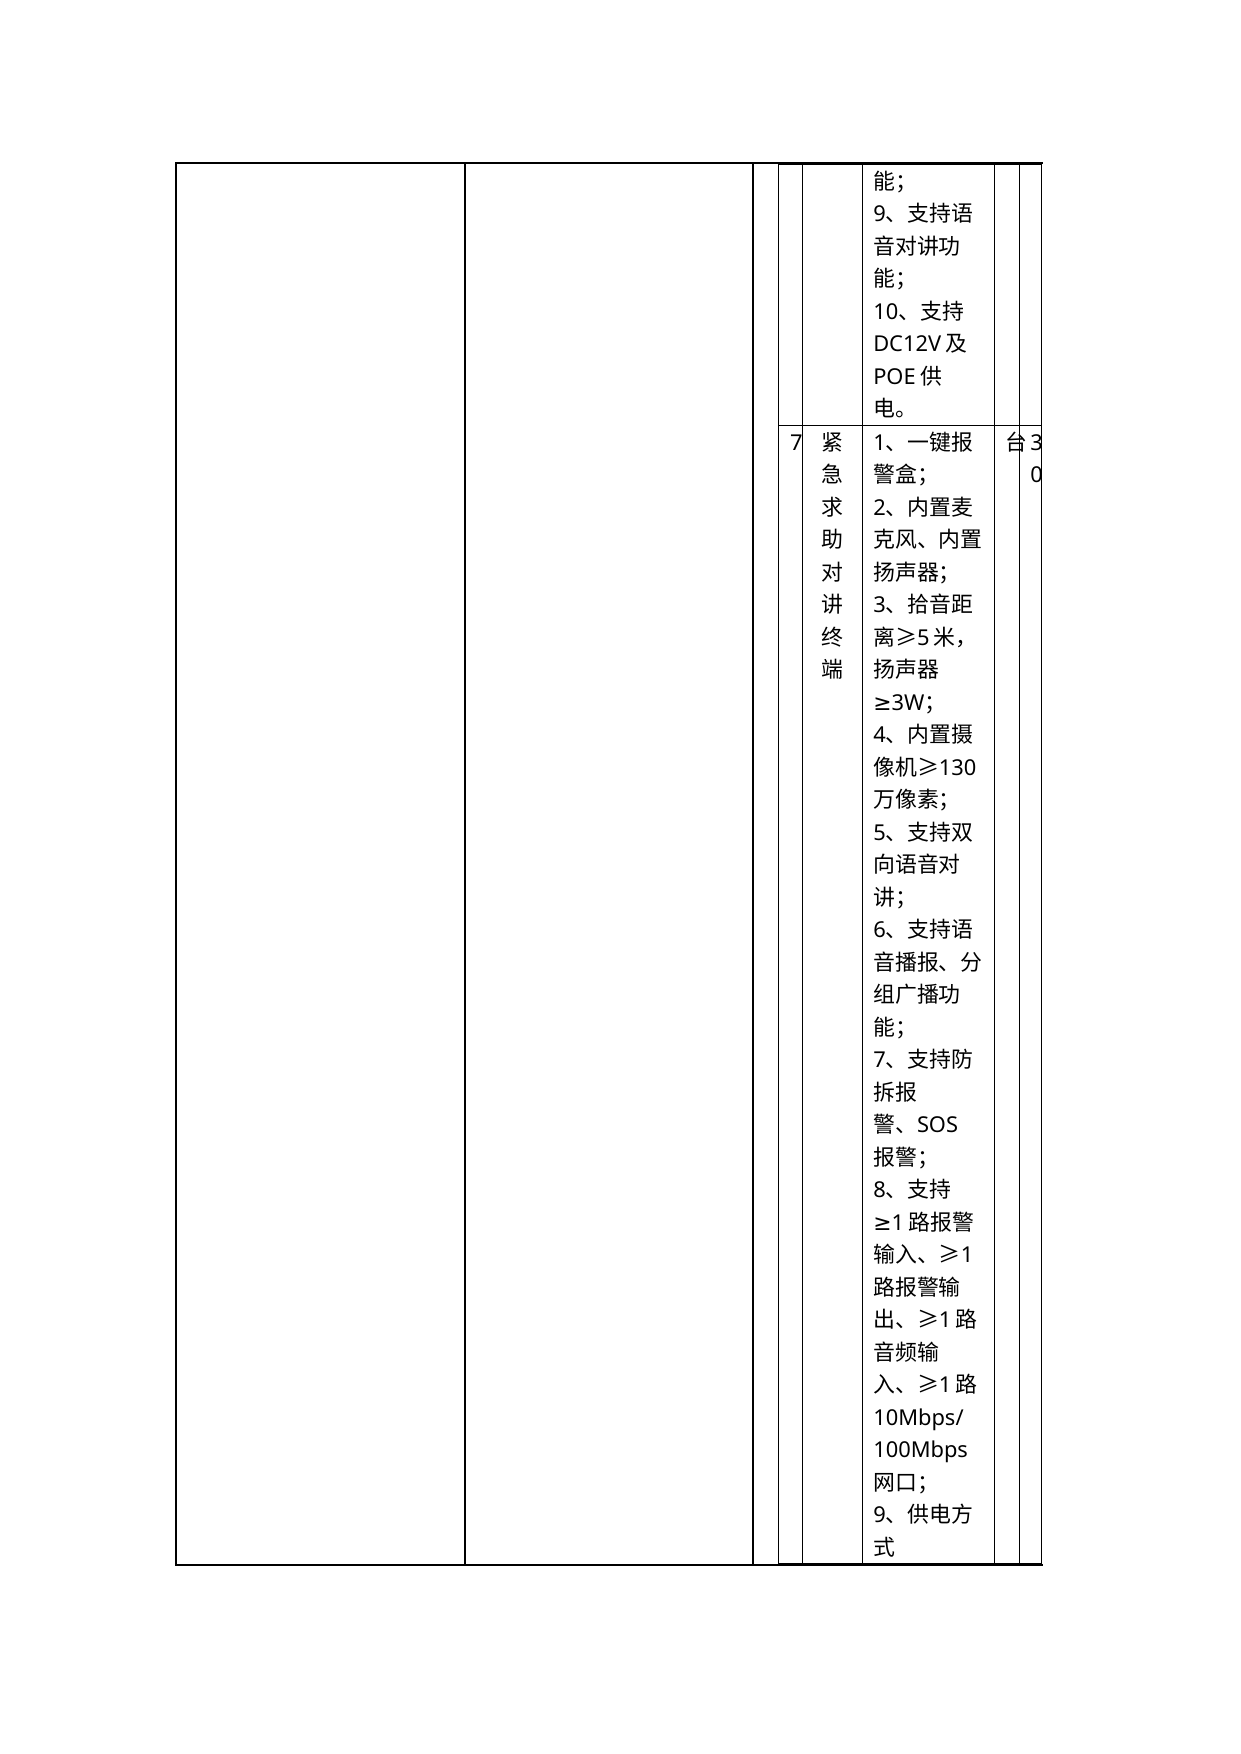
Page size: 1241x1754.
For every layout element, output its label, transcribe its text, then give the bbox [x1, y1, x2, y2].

table_cell 1 [177, 164, 464, 1564]
table_cell [803, 426, 862, 1563]
table_cell [779, 165, 802, 425]
table_cell [466, 164, 752, 1564]
table_cell [1020, 165, 1041, 425]
table_cell [863, 426, 994, 1563]
table_cell [779, 426, 802, 1563]
table_cell [995, 426, 1019, 1563]
table_cell [863, 165, 994, 425]
table_cell [995, 165, 1019, 425]
table_cell [803, 165, 862, 425]
table_cell [754, 164, 778, 1564]
table_cell [1020, 426, 1041, 1563]
